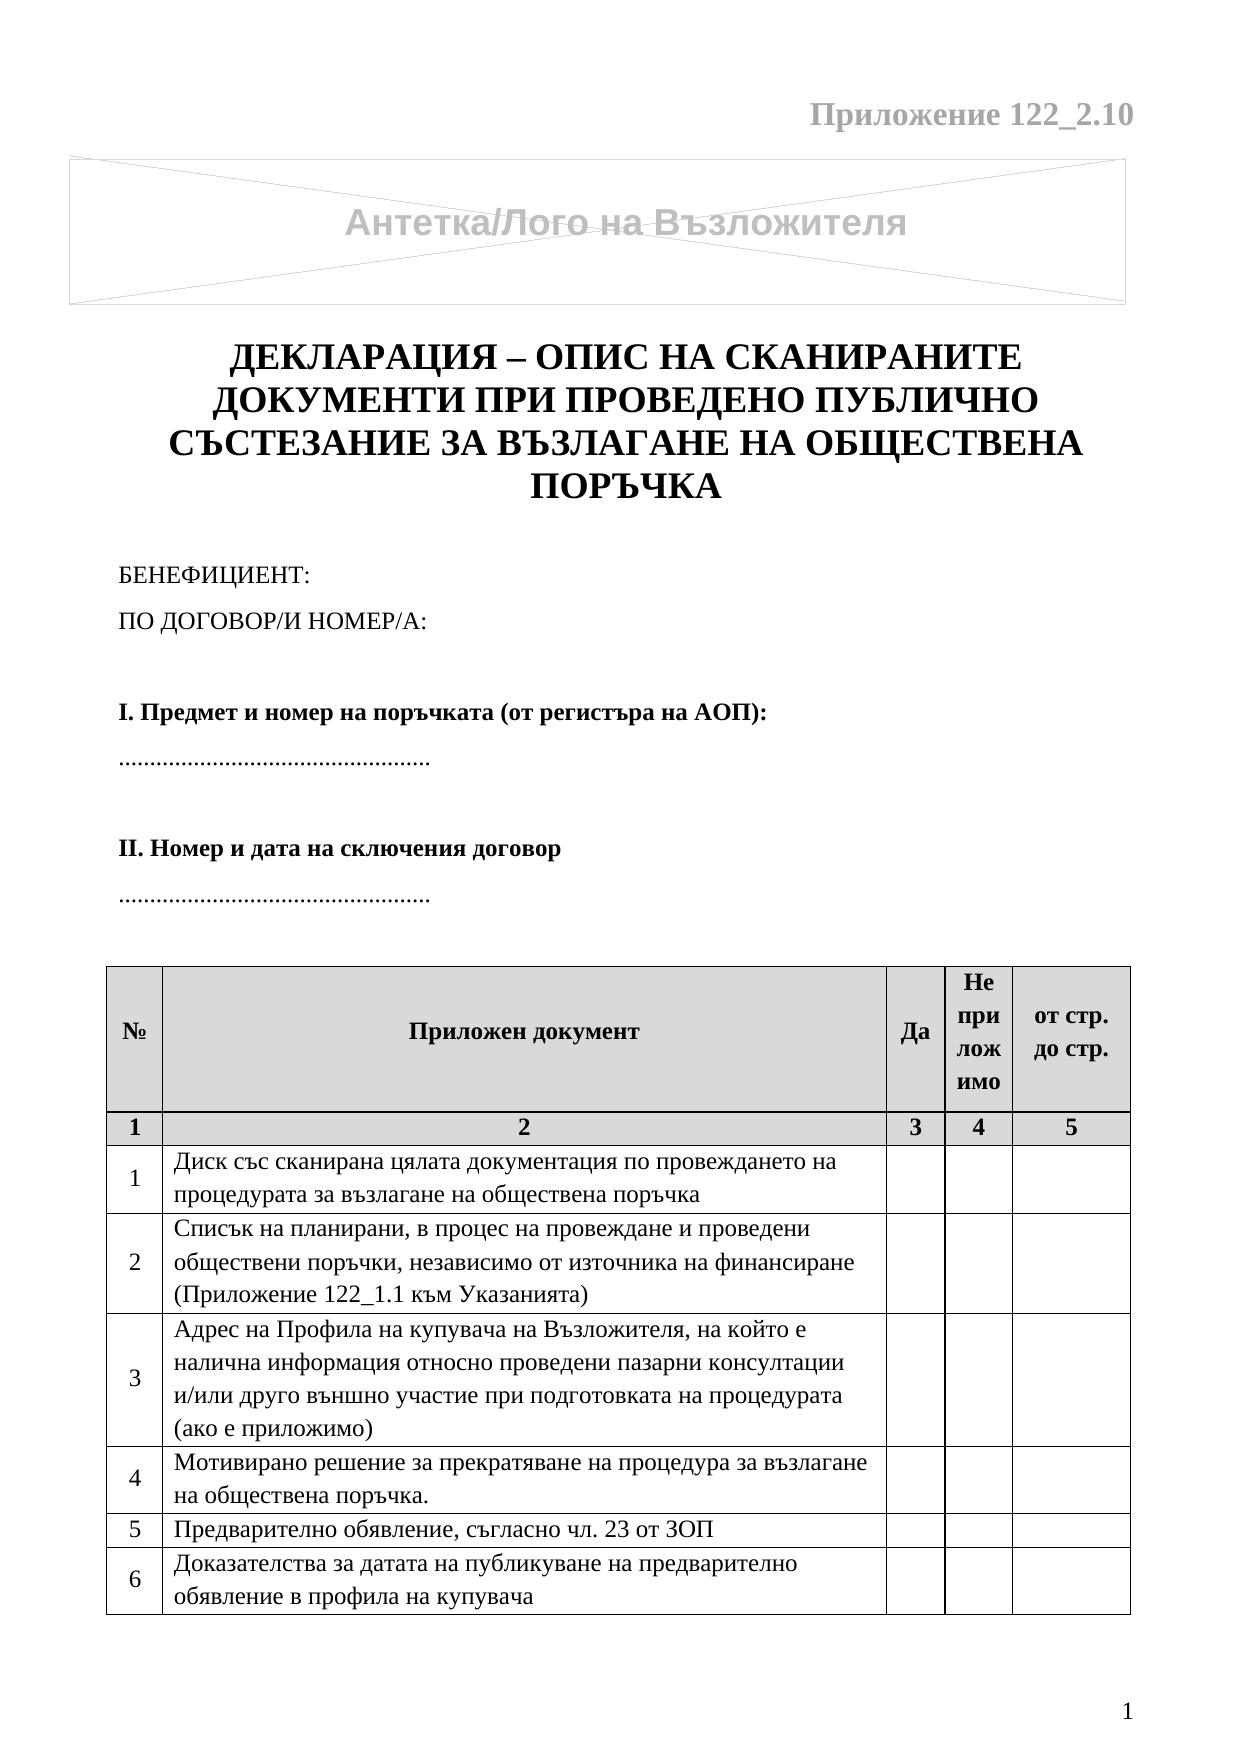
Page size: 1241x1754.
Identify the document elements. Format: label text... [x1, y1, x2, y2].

table_cell 4 [107, 1447, 162, 1513]
table_cell 2 [163, 1113, 886, 1145]
table_cell [887, 1314, 944, 1446]
table_cell Доказателства за датата на публикуване на предварително обявление в профила на купувача [163, 1548, 886, 1614]
table_cell 4 [946, 1113, 1012, 1145]
table_cell [946, 1146, 1012, 1212]
table_cell [887, 1214, 944, 1313]
table_cell Адрес на Профила на купувача на Възложителя, на който е налична информация относно проведени пазарни консултации и/или друго външно участие при подготовката на процедурата (ако е приложимо) [163, 1314, 886, 1446]
table_cell Списък на планирани, в процес на провеждане и проведени обществени поръчки, независимо от източника на финансиране (Приложение 122_1.1 към Указанията) [163, 1214, 886, 1313]
table_cell [1013, 1146, 1130, 1212]
table_cell 6 [107, 1548, 162, 1614]
table_cell [946, 1314, 1012, 1446]
table_cell 3 [887, 1113, 944, 1145]
table_cell Предварително обявление, съгласно чл. 23 от ЗОП [163, 1514, 886, 1547]
table_cell 1 [107, 1113, 162, 1145]
table_cell [1013, 1514, 1130, 1547]
table_cell [946, 1514, 1012, 1547]
text I. Предмет и номер на поръчката (от регистъра на АОП): [118, 697, 1134, 726]
table_cell [946, 1447, 1012, 1513]
text Антетка/Лого на Възложителя [118, 200, 1134, 243]
table_cell [1013, 1548, 1130, 1614]
table_cell 2 [107, 1214, 162, 1313]
table_cell [887, 1514, 944, 1547]
table_cell 1 [107, 1146, 162, 1212]
text БЕНЕФИЦИЕНТ: [118, 560, 1134, 589]
table_header Да [887, 967, 944, 1111]
text .................................................. [118, 742, 1134, 771]
table_cell [887, 1548, 944, 1614]
table_cell 5 [1013, 1113, 1130, 1145]
table_header от стр. до стр. [1013, 967, 1130, 1111]
table_cell Мотивирано решение за прекратяване на процедура за възлагане на обществена поръчка. [163, 1447, 886, 1513]
table_cell Диск със сканирана цялата документация по провеждането на процедурата за възлагане на обществена поръчка [163, 1146, 886, 1212]
table_cell [946, 1548, 1012, 1614]
table_cell [887, 1146, 944, 1212]
text Приложение 122_2.10 [118, 94, 1134, 133]
text ДЕКЛАРАЦИЯ – ОПИС НА СКАНИРАНИТЕ ДОКУМЕНТИ ПРИ ПРОВЕДЕНО ПУБЛИЧНО СЪСТЕЗАНИЕ ЗА ВЪЗЛАГАНЕ НА ОБЩЕСТВЕНА ПОРЪЧКА [118, 334, 1134, 507]
text ПО ДОГОВОР/И НОМЕР/А: [118, 606, 1134, 634]
table_cell [946, 1214, 1012, 1313]
table_cell [887, 1447, 944, 1513]
table_cell [1013, 1447, 1130, 1513]
text ІІ. Номер и дата на сключения договор [118, 833, 1134, 862]
table_cell 5 [107, 1514, 162, 1547]
table_header Неприложимо [946, 967, 1012, 1111]
text .................................................. [118, 879, 1134, 908]
table_cell [1013, 1214, 1130, 1313]
table_cell [1013, 1314, 1130, 1446]
table_header № [107, 967, 162, 1111]
table_header Приложен документ [163, 967, 886, 1111]
table_cell 3 [107, 1314, 162, 1446]
